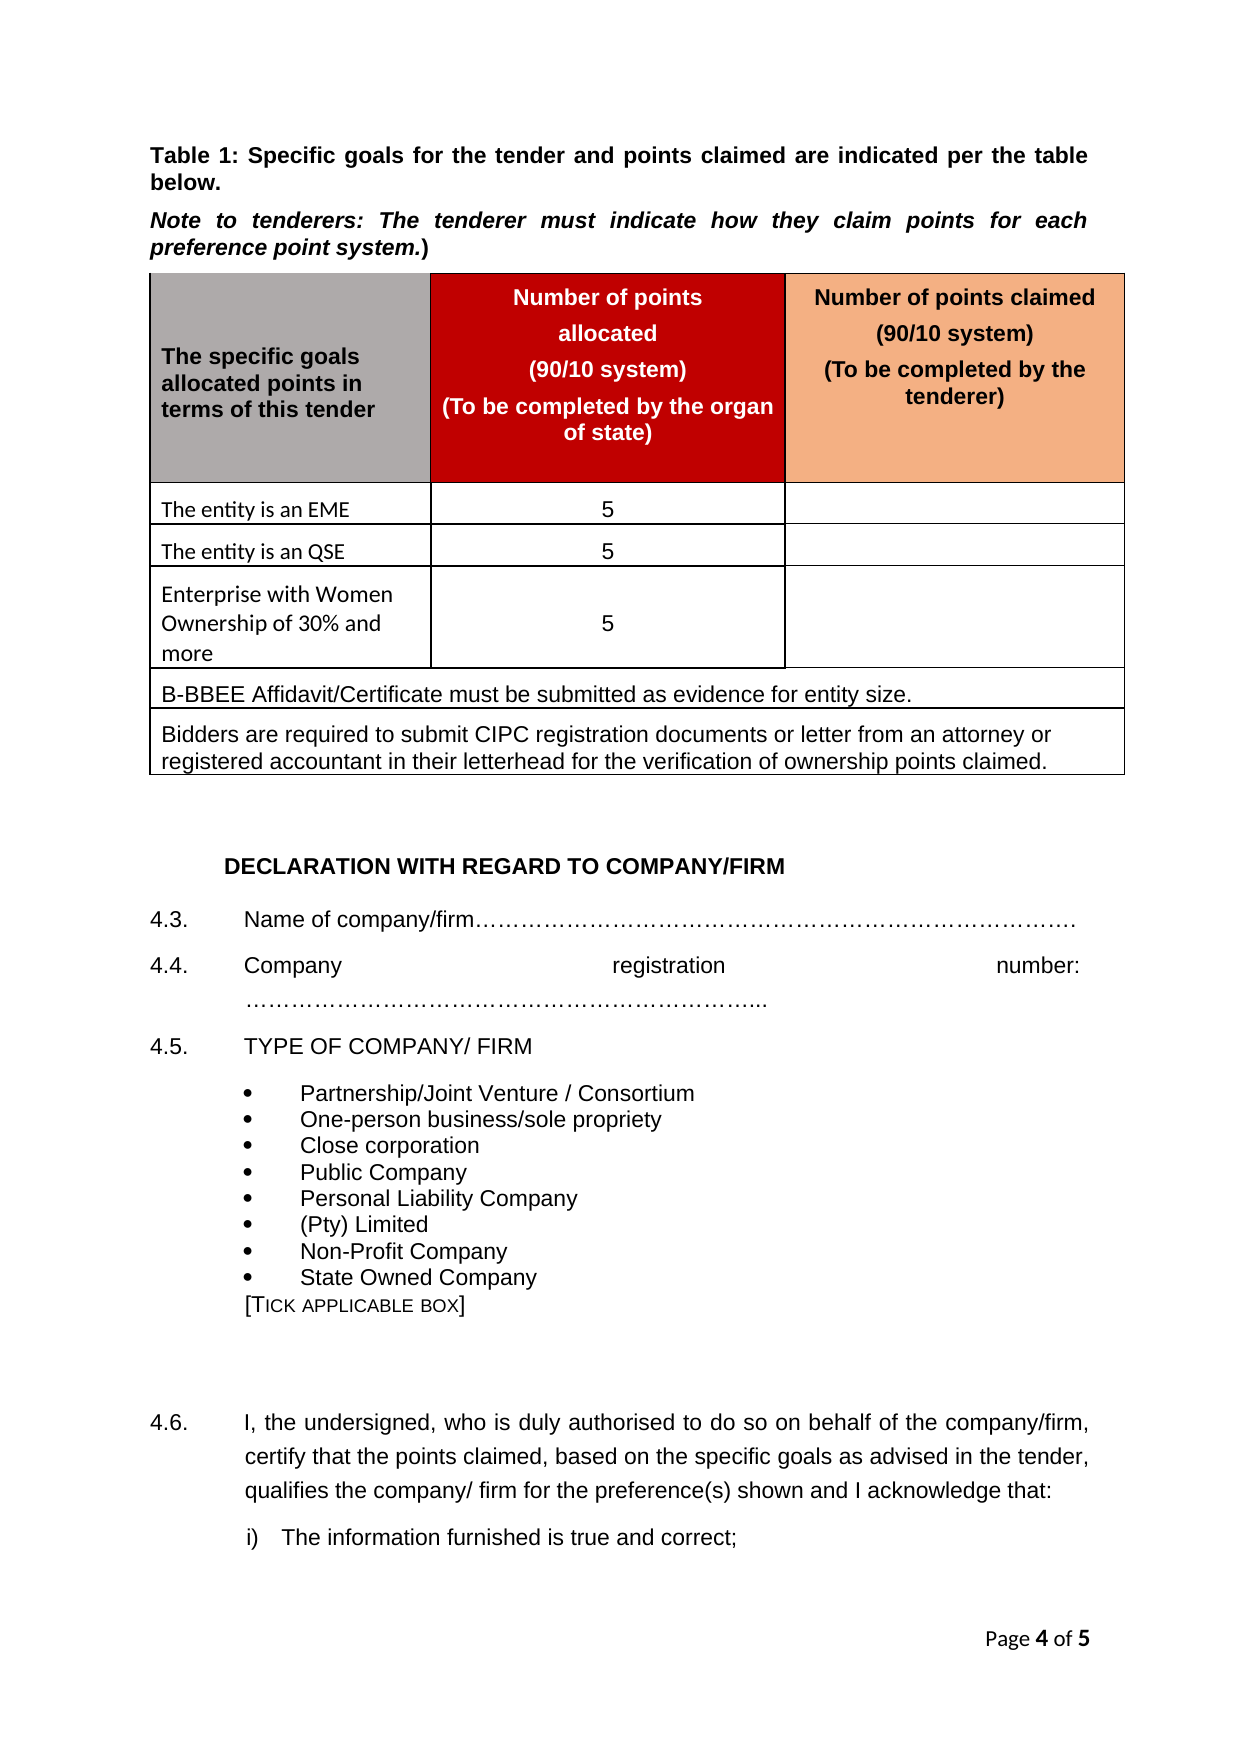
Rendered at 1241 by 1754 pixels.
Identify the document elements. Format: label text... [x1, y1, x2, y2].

table_cell 5 [432, 567, 784, 667]
text Table 1: Specific goals for the tender and points claimed are indicated per the table below. [150, 142, 1090, 195]
table_cell 5 [432, 525, 784, 565]
table_cell 5 [432, 483, 784, 523]
table_header Number of points allocated (90/10 system) (To be completed by the organ of state) [431, 274, 784, 482]
table_header The specific goals allocated points in terms of this tender [151, 273, 430, 482]
table_cell [786, 524, 1124, 565]
list TYPE OF COMPANY/ FIRM [150, 1033, 1090, 1059]
text Close corporation [244, 1132, 1090, 1159]
table_cell Enterprise with Women Ownership of 30% and more [151, 567, 430, 667]
table_header Number of points claimed (90/10 system) (To be completed by the tenderer) [786, 274, 1124, 482]
text Non-Profit Company [244, 1238, 1090, 1264]
text Partnership/Joint Venture / Consortium [244, 1080, 1090, 1106]
text One-person business/sole propriety [244, 1106, 1090, 1132]
table_cell [786, 566, 1124, 667]
text Public Company [244, 1159, 1090, 1185]
table_cell Bidders are required to submit CIPC registration documents or letter from an attorney or registered accountant in their letterhead for the verification of ownership points claimed. [151, 709, 1124, 774]
list Company registration number: …………………………………………………………... [150, 952, 1080, 1013]
text State Owned Company [244, 1264, 1090, 1291]
text Personal Liability Company [244, 1185, 1090, 1211]
text [Tick applicable box] [244, 1291, 1090, 1317]
text (Pty) Limited [244, 1211, 1090, 1238]
text Note to tenderers: The tenderer must indicate how they claim points for each preference point system.) [150, 207, 1090, 260]
table_cell B-BBEE Affidavit/Certificate must be submitted as evidence for entity size. [151, 668, 1124, 707]
text DECLARATION WITH REGARD TO COMPANY/FIRM [150, 853, 1090, 879]
list The information furnished is true and correct; [246, 1523, 1090, 1550]
list Name of company/firm……………………………………………………………………. [150, 906, 1090, 932]
list I, the undersigned, who is duly authorised to do so on behalf of the company/firm, certify that the points claimed, based on the specific goals as advised in the tender, qualifies the company/ firm for the preference(s) shown and I acknowledge that: [150, 1408, 1090, 1503]
table_cell [786, 483, 1124, 523]
table_cell The entity is an EME [151, 483, 430, 523]
table_cell The entity is an QSE [151, 525, 430, 565]
